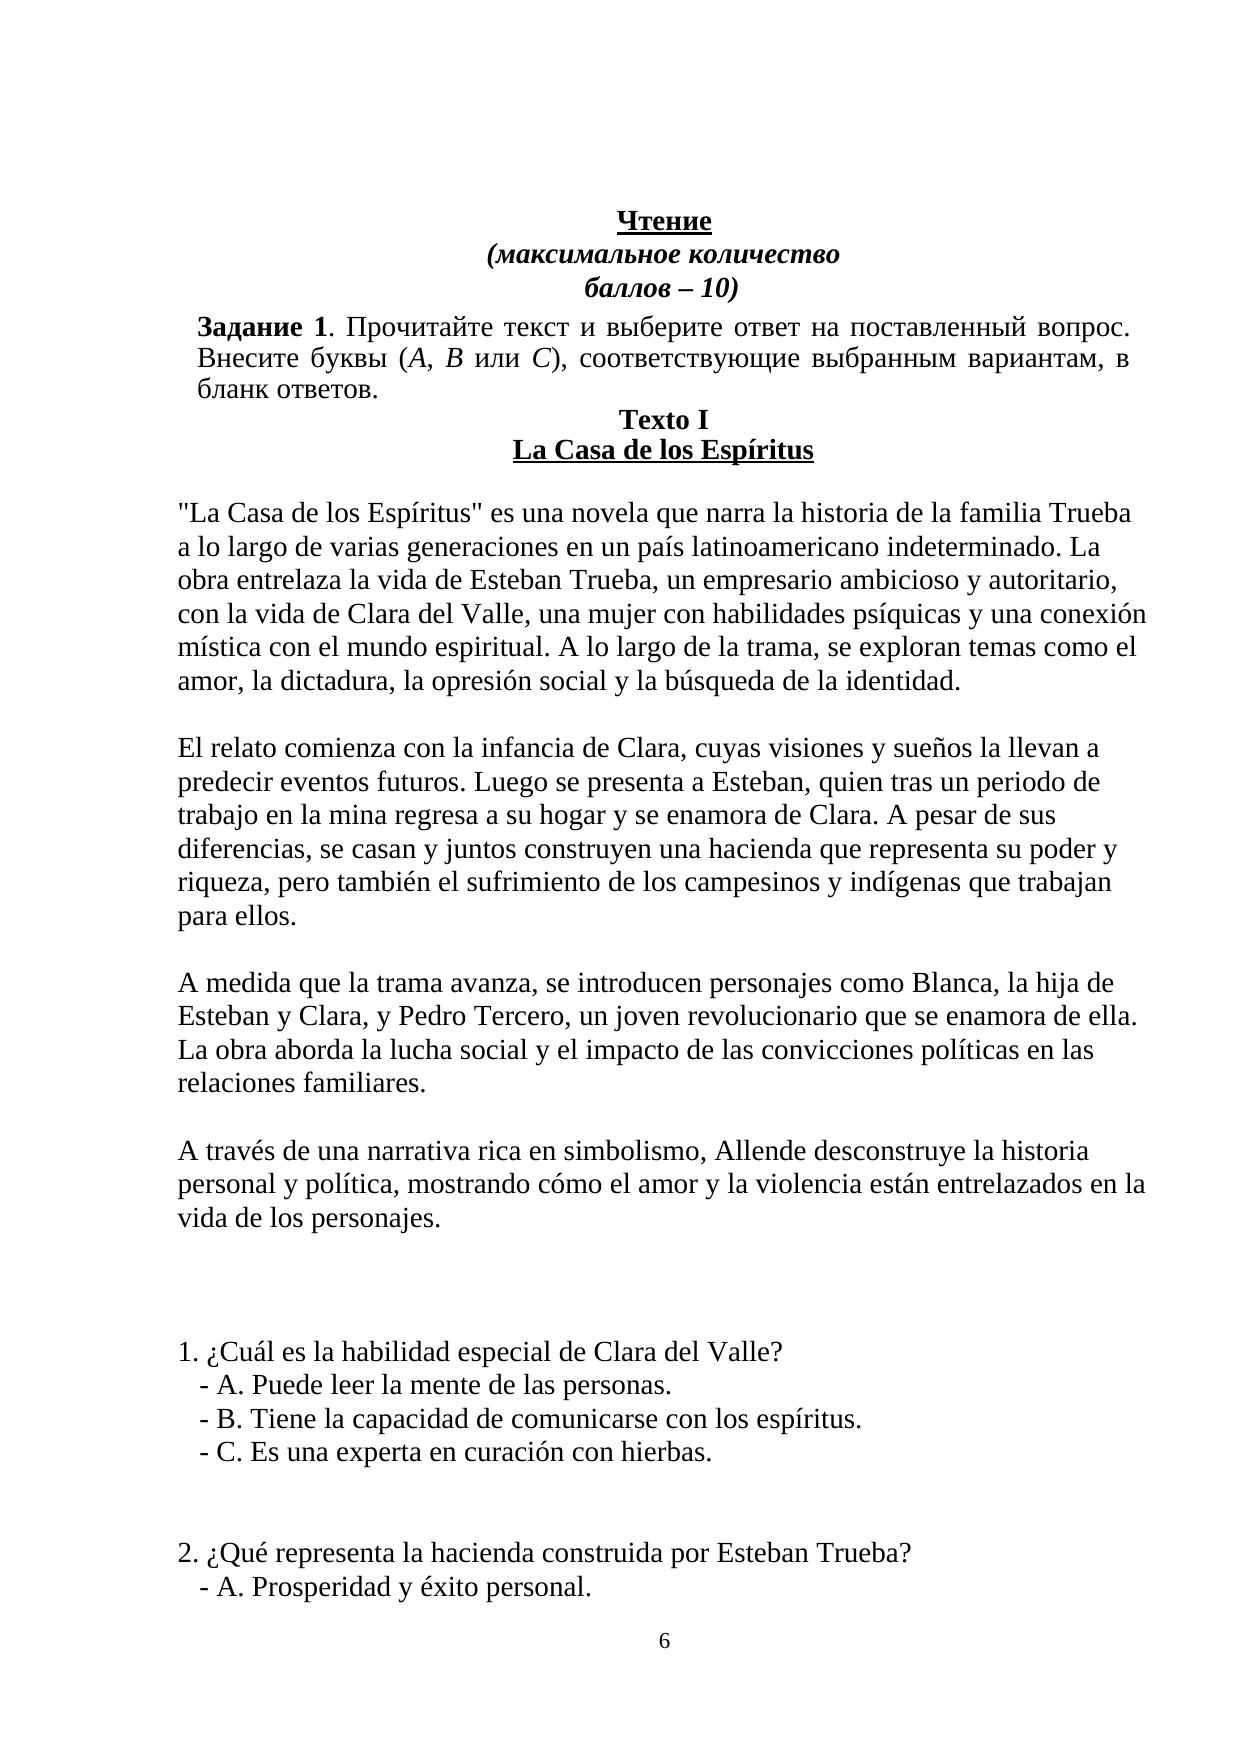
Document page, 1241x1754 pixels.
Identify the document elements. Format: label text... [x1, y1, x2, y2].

text La Casa de los Espíritus [438, 435, 889, 465]
text (максимальное количество баллов – 10) [438, 237, 888, 304]
text Задание 1. Прочитайте текст и выберите ответ на поставленный вопрос. Внесите буквы (A, B или C), соответствующие выбранным вариантам, в бланк ответов. [197, 312, 1131, 405]
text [177, 495, 1152, 1602]
text Texto I [438, 405, 889, 435]
text Чтение [294, 203, 1035, 237]
